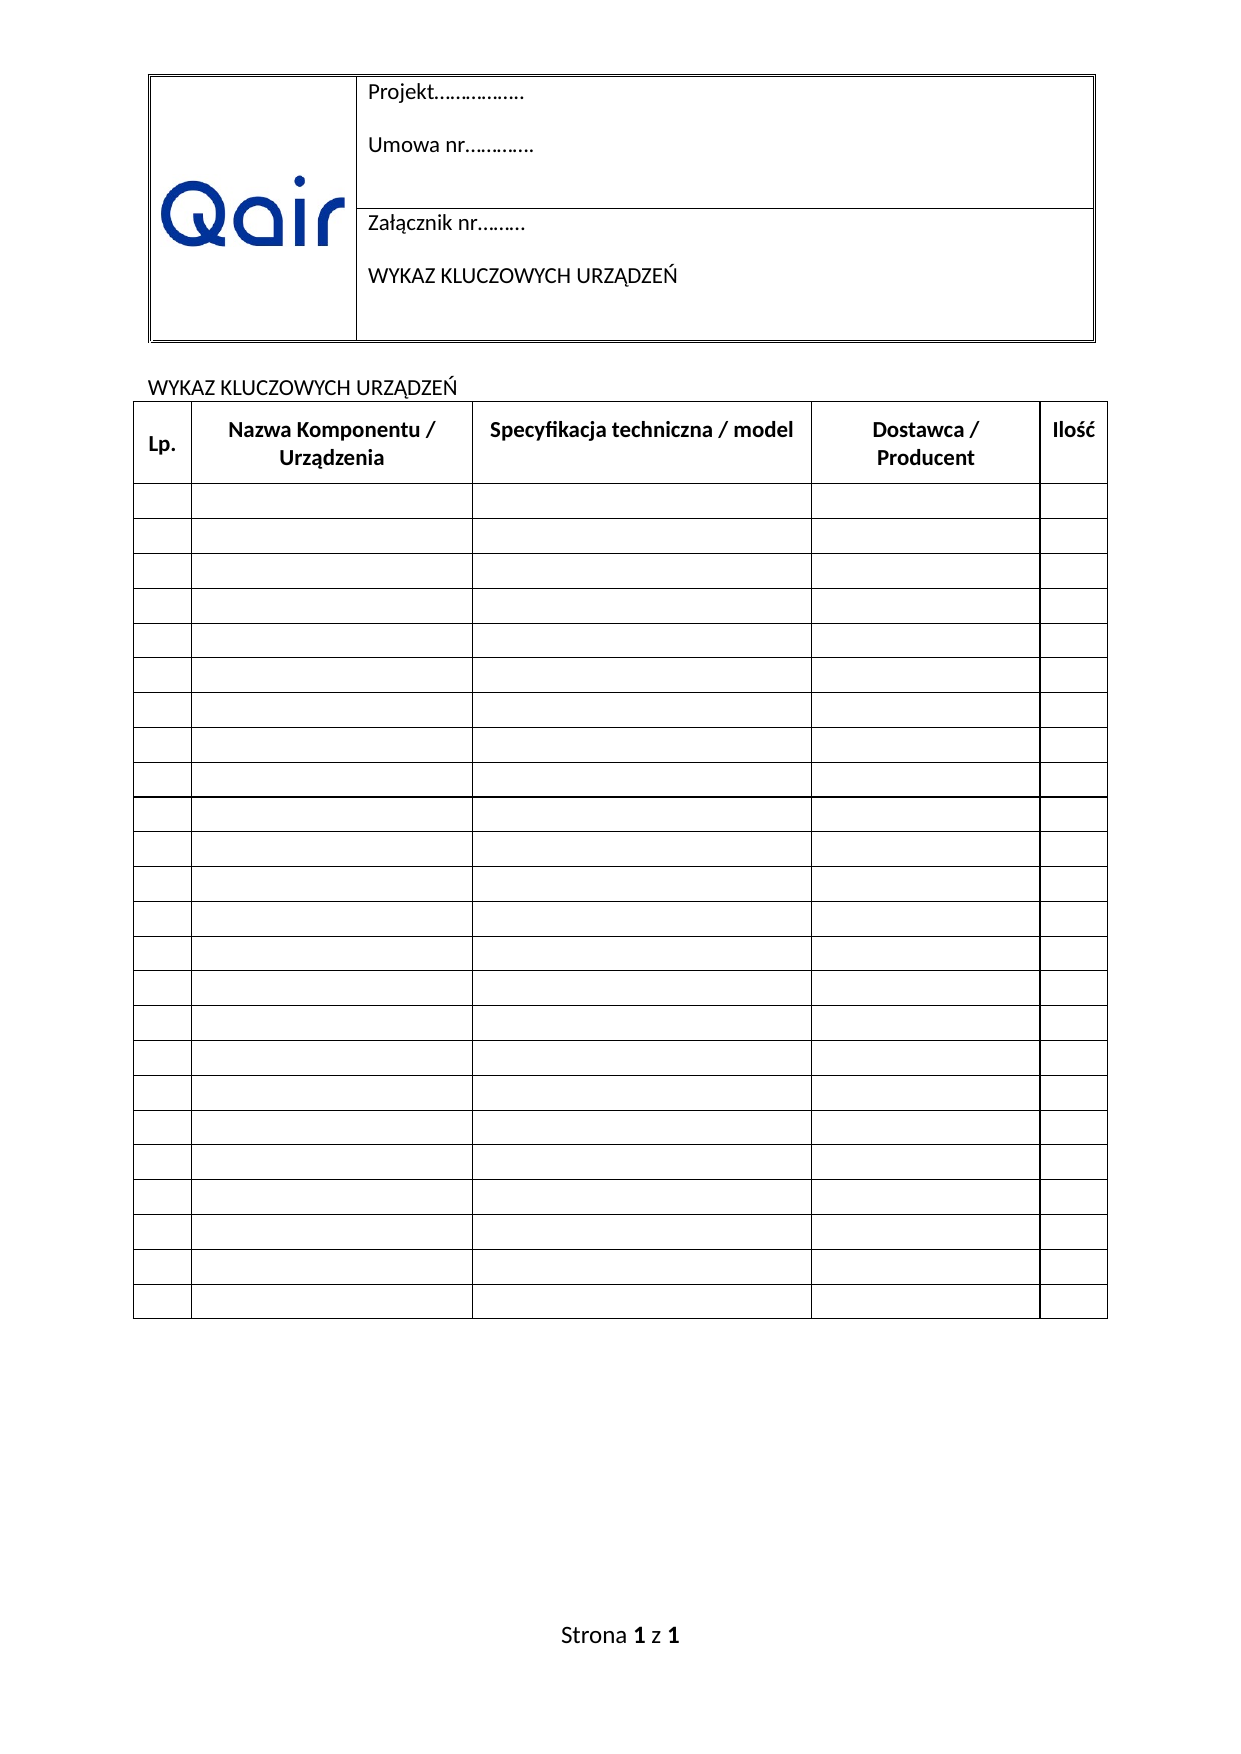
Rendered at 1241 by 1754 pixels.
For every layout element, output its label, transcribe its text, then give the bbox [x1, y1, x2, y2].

table_cell [473, 554, 811, 588]
table_cell [812, 1111, 1039, 1144]
table_cell [812, 693, 1039, 727]
table_cell [134, 484, 191, 518]
table_cell [134, 902, 191, 936]
table_cell [134, 658, 191, 692]
table_cell [134, 728, 191, 762]
table_cell [1041, 728, 1107, 762]
table_cell [192, 1111, 472, 1144]
table_cell [812, 1041, 1039, 1075]
table_cell [192, 798, 472, 831]
table_header Dostawca / Producent [812, 402, 1039, 483]
table_header Ilość [1041, 402, 1107, 483]
table_cell [812, 519, 1039, 553]
table_cell [1041, 1215, 1107, 1249]
table_cell [473, 971, 811, 1005]
table_cell [473, 867, 811, 901]
table_cell [134, 1250, 191, 1283]
table_cell [1041, 589, 1107, 622]
table_cell [1041, 624, 1107, 657]
table_cell [1041, 519, 1107, 553]
table_cell [192, 1250, 472, 1283]
table_cell [192, 728, 472, 762]
table_cell [812, 832, 1039, 866]
table_header Nazwa Komponentu / Urządzenia [192, 402, 472, 483]
table_cell [134, 554, 191, 588]
table_cell [192, 1180, 472, 1214]
table_cell [812, 728, 1039, 762]
table_cell [134, 1285, 191, 1318]
text WYKAZ KLUCZOWYCH URZĄDZEŃ [148, 373, 1093, 401]
table_cell [134, 1006, 191, 1040]
table_cell [1041, 763, 1107, 796]
table_cell [1041, 867, 1107, 901]
table_cell [134, 1215, 191, 1249]
table_cell [812, 798, 1039, 831]
table_cell [134, 589, 191, 622]
table_cell [1041, 832, 1107, 866]
table_cell [812, 971, 1039, 1005]
table_cell [812, 1076, 1039, 1109]
table_cell [473, 1041, 811, 1075]
table_cell [473, 1006, 811, 1040]
table_cell [192, 1145, 472, 1179]
table_cell [134, 624, 191, 657]
picture [160, 174, 345, 247]
table_header Lp. [134, 402, 191, 483]
table_cell [812, 658, 1039, 692]
table_cell [134, 937, 191, 970]
table_cell [134, 1041, 191, 1075]
table_cell [812, 484, 1039, 518]
table_cell [1041, 1006, 1107, 1040]
table_cell [192, 1285, 472, 1318]
table_cell [192, 554, 472, 588]
table_header Specyfikacja techniczna / model [473, 402, 811, 483]
table_cell [134, 1180, 191, 1214]
table_cell [473, 589, 811, 622]
table_cell [473, 519, 811, 553]
table_cell [192, 519, 472, 553]
table_cell [192, 1041, 472, 1075]
table_cell [1041, 1076, 1107, 1109]
table_cell [473, 693, 811, 727]
table_cell [473, 1145, 811, 1179]
table_cell [473, 798, 811, 831]
table_cell [134, 763, 191, 796]
table_cell [1041, 1285, 1107, 1318]
table_cell [473, 1285, 811, 1318]
table_cell [473, 1215, 811, 1249]
table_cell [473, 902, 811, 936]
table_cell [192, 902, 472, 936]
table_cell [134, 798, 191, 831]
table_cell [812, 1006, 1039, 1040]
table_cell [134, 519, 191, 553]
table_cell [473, 658, 811, 692]
table_cell [473, 763, 811, 796]
table_cell [473, 1076, 811, 1109]
table_cell [134, 693, 191, 727]
table_cell [192, 624, 472, 657]
table_cell [134, 867, 191, 901]
table_cell [134, 1111, 191, 1144]
table_cell [473, 1250, 811, 1283]
table_cell [192, 832, 472, 866]
table_cell [812, 867, 1039, 901]
table_cell [812, 624, 1039, 657]
table_cell [473, 1111, 811, 1144]
table_cell [1041, 937, 1107, 970]
table_cell [473, 728, 811, 762]
table_cell [473, 1180, 811, 1214]
table_cell [192, 589, 472, 622]
table_cell [192, 484, 472, 518]
table_cell [812, 1250, 1039, 1283]
table_cell [192, 1076, 472, 1109]
table_cell [192, 1215, 472, 1249]
table_cell [1041, 1145, 1107, 1179]
table_cell [1041, 1111, 1107, 1144]
table_cell [812, 937, 1039, 970]
table_cell [192, 937, 472, 970]
table_cell [134, 971, 191, 1005]
table_cell [1041, 1250, 1107, 1283]
table_cell [473, 484, 811, 518]
table_cell [812, 554, 1039, 588]
table_cell [1041, 1180, 1107, 1214]
table_cell [192, 763, 472, 796]
table_cell [1041, 798, 1107, 831]
table_cell [1041, 1041, 1107, 1075]
table_cell [812, 1180, 1039, 1214]
table_cell [812, 589, 1039, 622]
table_cell [812, 763, 1039, 796]
table_cell [192, 971, 472, 1005]
table_cell [812, 1145, 1039, 1179]
table_cell [134, 1076, 191, 1109]
table_cell [473, 832, 811, 866]
table_cell [812, 1285, 1039, 1318]
table_cell [1041, 902, 1107, 936]
table_cell [1041, 484, 1107, 518]
table_cell [473, 624, 811, 657]
table_cell [1041, 554, 1107, 588]
table_cell [812, 1215, 1039, 1249]
table_cell [192, 1006, 472, 1040]
table_cell [812, 902, 1039, 936]
table_cell [473, 937, 811, 970]
table_cell [134, 832, 191, 866]
table_cell [1041, 971, 1107, 1005]
table_cell [134, 1145, 191, 1179]
table_cell [192, 867, 472, 901]
table_cell [192, 693, 472, 727]
table_cell [1041, 658, 1107, 692]
table_cell [192, 658, 472, 692]
table_cell [1041, 693, 1107, 727]
